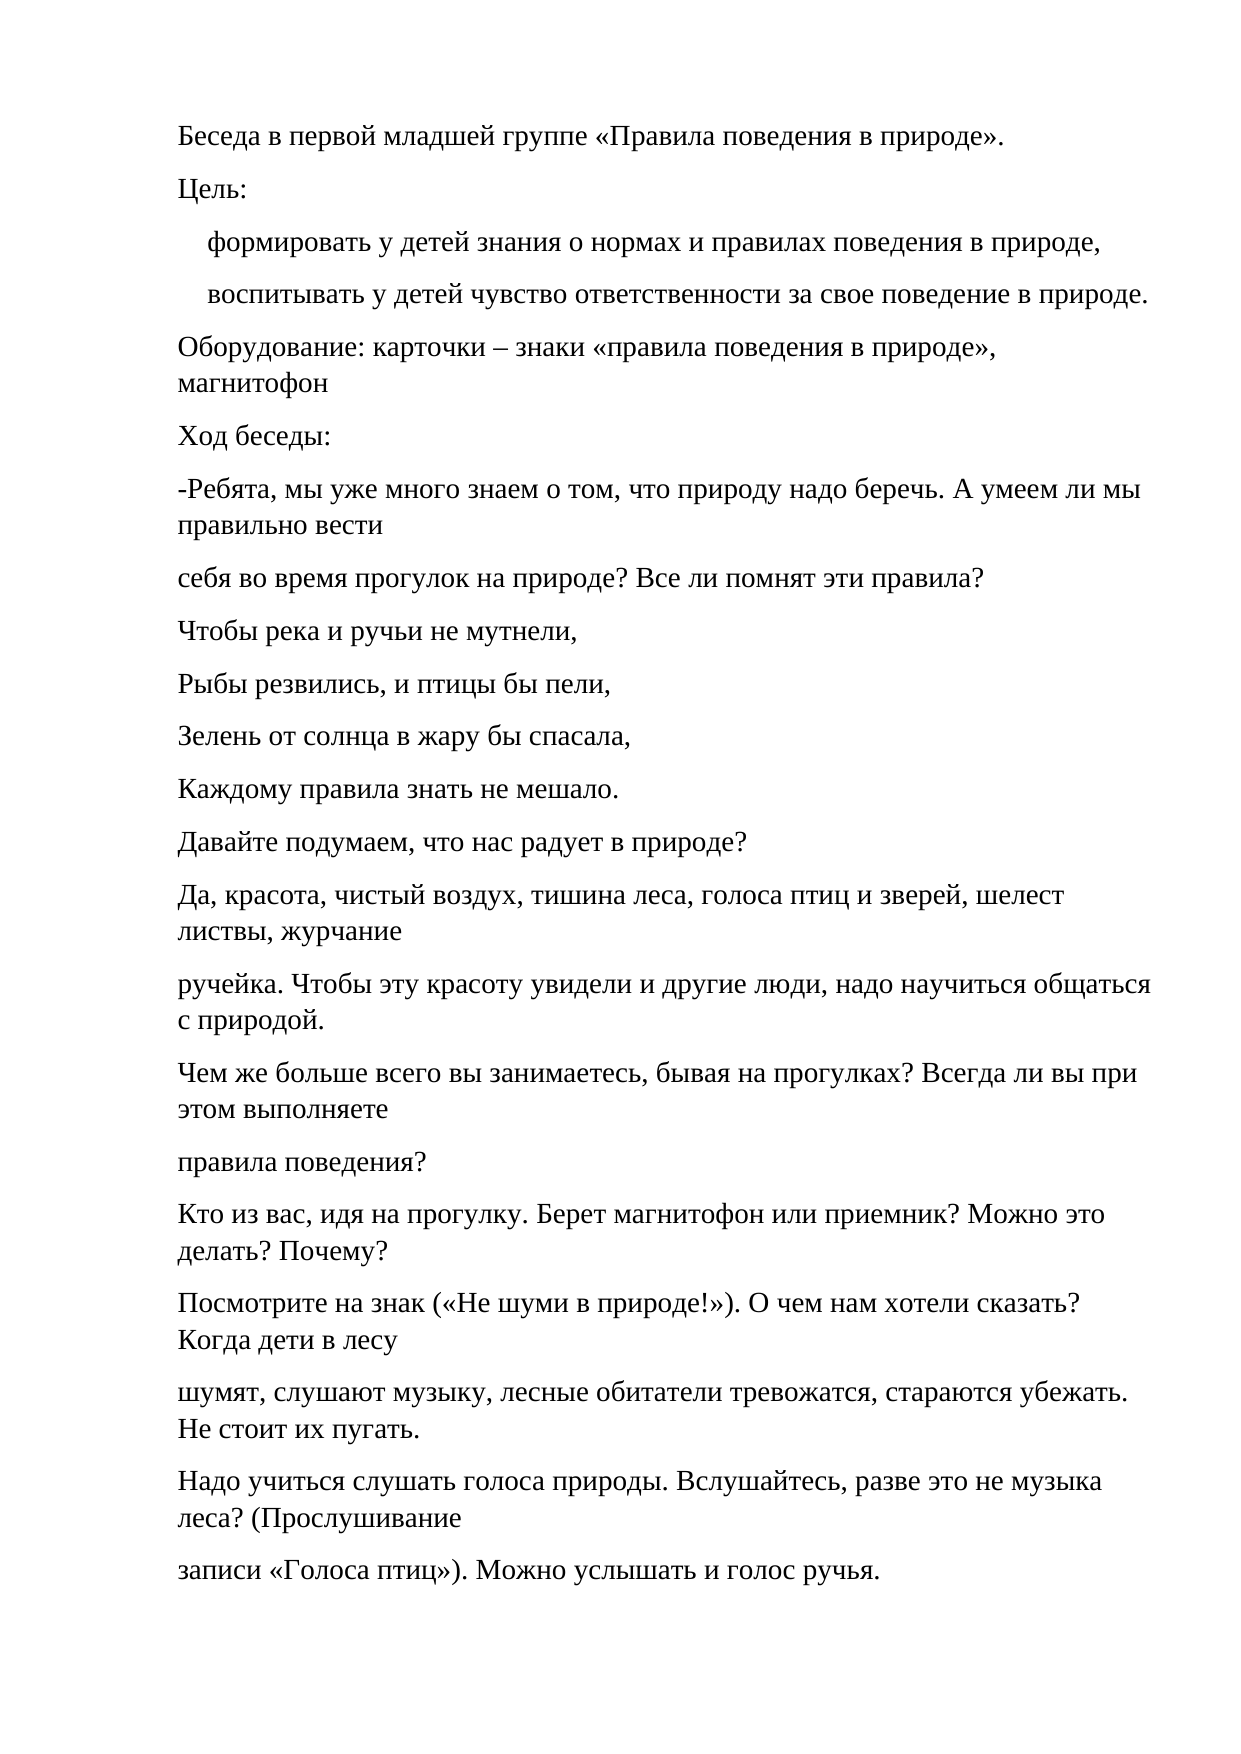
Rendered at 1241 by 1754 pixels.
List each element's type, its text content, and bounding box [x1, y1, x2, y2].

text Оборудование: карточки – знаки «правила поведения в природе», магнитофон [177, 329, 1152, 399]
text Чем же больше всего вы занимаетесь, бывая на прогулках? Всегда ли вы при этом выполняете [177, 1055, 1152, 1124]
text Посмотрите на знак («Не шуми в природе!»). О чем нам хотели сказать? Когда дети в лесу [177, 1286, 1152, 1355]
text Беседа в первой младшей группе «Правила поведения в природе». [177, 118, 1152, 152]
text Да, красота, чистый воздух, тишина леса, голоса птиц и зверей, шелест листвы, журчание [177, 877, 1152, 947]
text Зелень от солнца в жару бы спасала, [177, 718, 1152, 752]
text Цель: [177, 171, 1152, 204]
text правила поведения? [177, 1144, 1152, 1177]
text  формировать у детей знания о нормах и правилах поведения в природе, [177, 224, 1152, 257]
text себя во время прогулок на природе? Все ли помнят эти правила? [177, 560, 1152, 594]
text ручейка. Чтобы эту красоту увидели и другие люди, надо научиться общаться с природой. [177, 966, 1152, 1036]
text Кто из вас, идя на прогулку. Берет магнитофон или приемник? Можно это делать? Почему? [177, 1197, 1152, 1266]
text Давайте подумаем, что нас радует в природе? [177, 824, 1152, 858]
text Каждому правила знать не мешало. [177, 771, 1152, 805]
text Надо учиться слушать голоса природы. Вслушайтесь, разве это не музыка леса? (Прослушивание [177, 1463, 1152, 1533]
text шумят, слушают музыку, лесные обитатели тревожатся, стараются убежать. Не стоит их пугать. [177, 1374, 1152, 1444]
text  воспитывать у детей чувство ответственности за свое поведение в природе. [177, 277, 1152, 310]
text Чтобы река и ручьи не мутнели, [177, 613, 1152, 646]
text Ход беседы: [177, 418, 1152, 452]
text Рыбы резвились, и птицы бы пели, [177, 666, 1152, 699]
text -Ребята, мы уже много знаем о том, что природу надо беречь. А умеем ли мы правильно вести [177, 471, 1152, 541]
text записи «Голоса птиц»). Можно услышать и голос ручья. [177, 1552, 1152, 1586]
